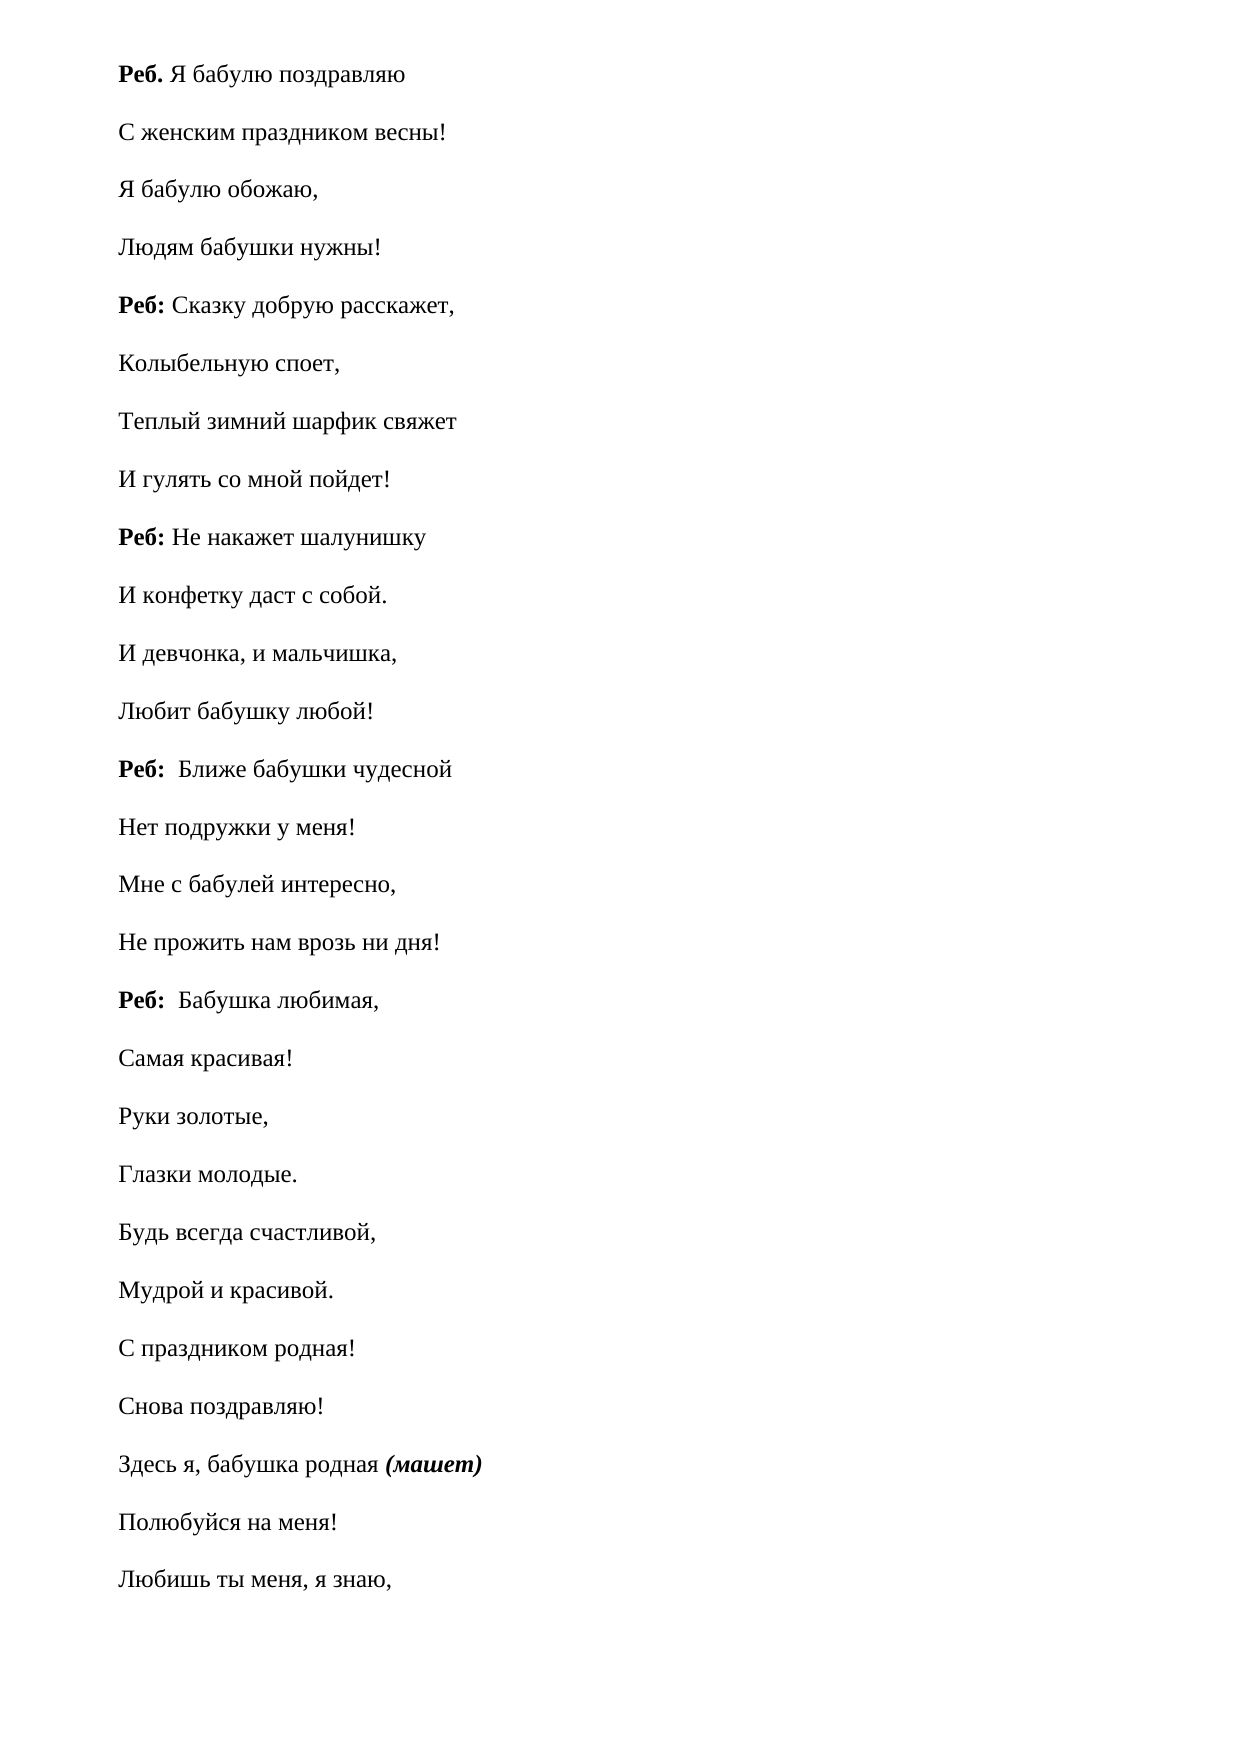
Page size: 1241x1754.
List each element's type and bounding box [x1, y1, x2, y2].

table_cell [118, 30, 1181, 1622]
